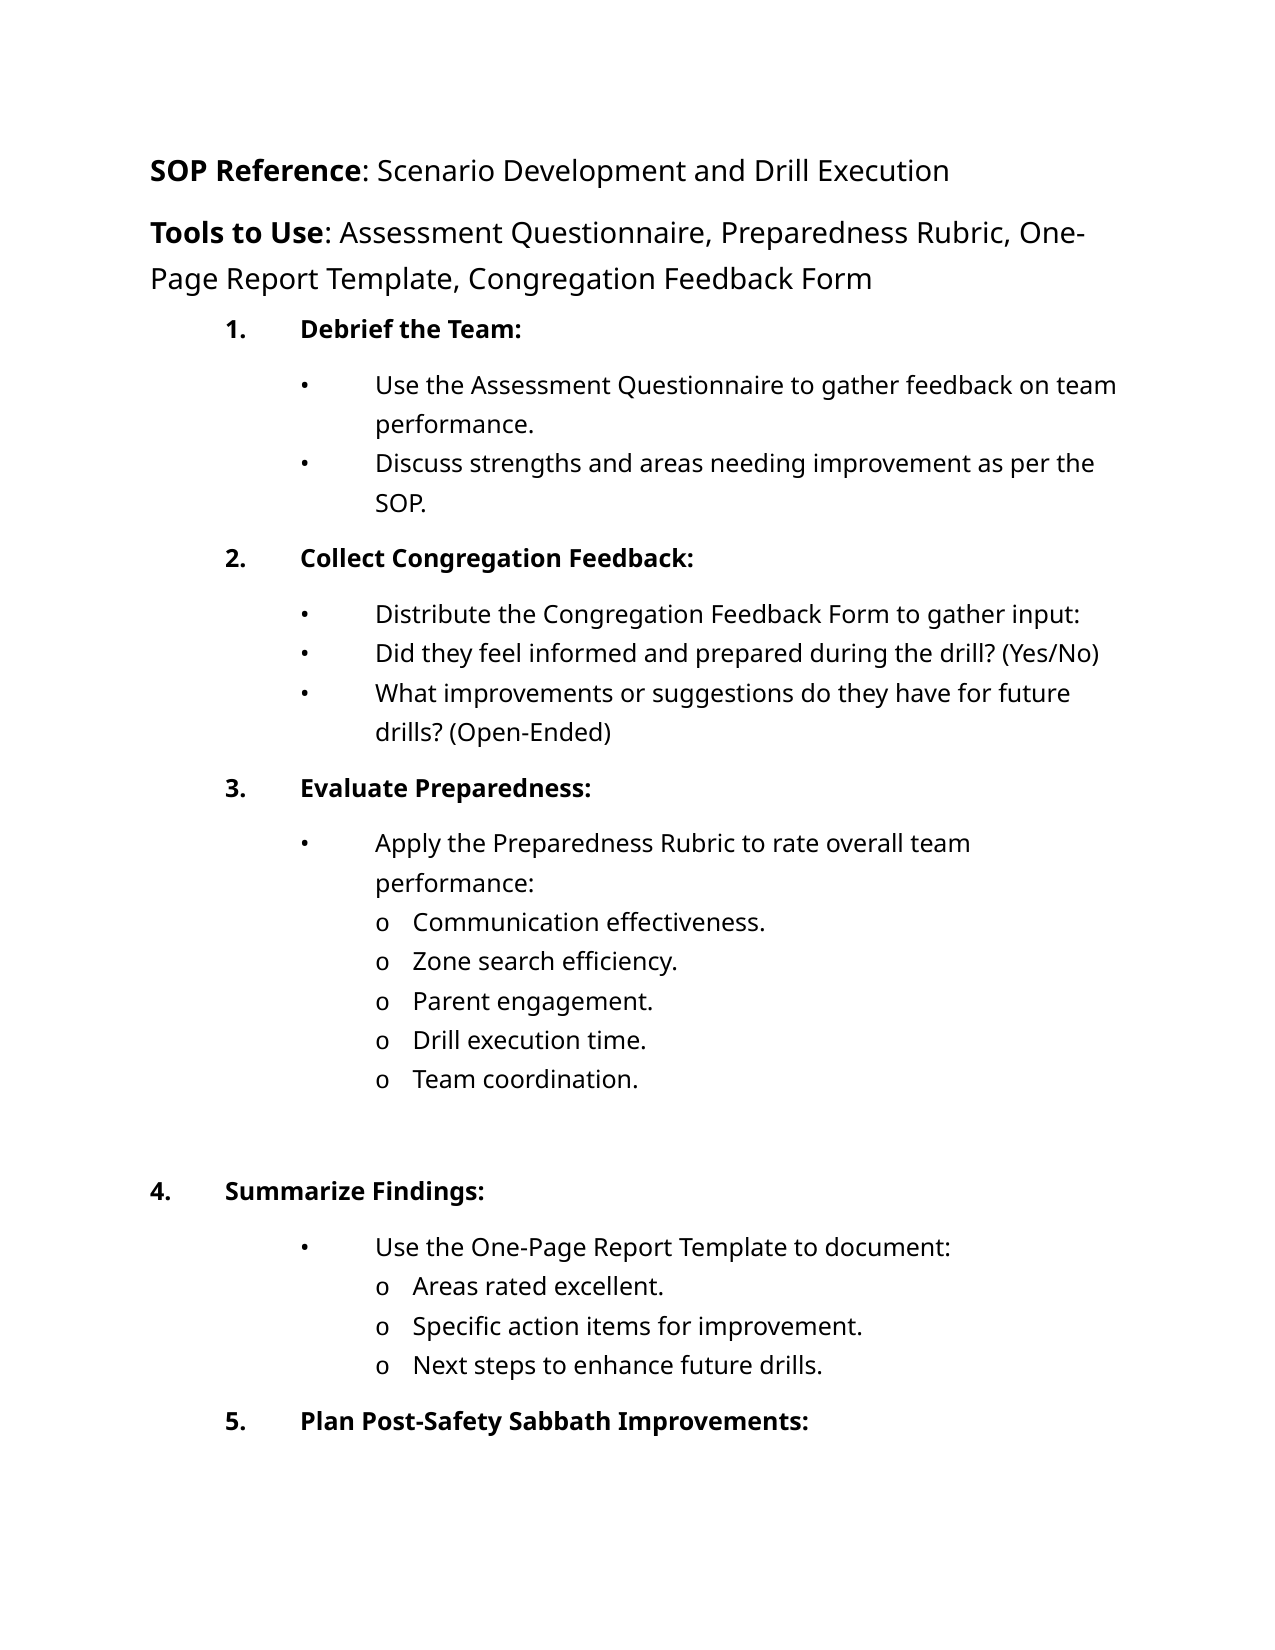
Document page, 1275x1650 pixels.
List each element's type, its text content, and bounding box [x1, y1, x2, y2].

list Distribute the Congregation Feedback Form to gather input: [300, 597, 1125, 631]
list Team coordination. [375, 1062, 1125, 1096]
list Use the One-Page Report Template to document: [300, 1229, 1125, 1264]
list Next steps to enhance future drills. [375, 1347, 1125, 1382]
list Zone search efficiency. [375, 944, 1125, 978]
list Did they feel informed and prepared during the drill? (Yes/No) [300, 636, 1125, 670]
list Apply the Preparedness Rubric to rate overall team performance: [300, 826, 1125, 899]
text 4. Summarize Findings: [150, 1174, 1125, 1208]
text 2. Collect Congregation Feedback: [150, 541, 1125, 575]
list Discuss strengths and areas needing improvement as per the SOP. [300, 446, 1125, 519]
text 5. Plan Post-Safety Sabbath Improvements: [150, 1403, 1125, 1438]
list Areas rated excellent. [375, 1269, 1125, 1303]
text 3. Evaluate Preparedness: [150, 770, 1125, 804]
list Communication effectiveness. [375, 904, 1125, 939]
list Use the Assessment Questionnaire to gather feedback on team performance. [300, 368, 1125, 441]
list Parent engagement. [375, 983, 1125, 1017]
list Drill execution time. [375, 1022, 1125, 1057]
subtitle SOP Reference: Scenario Development and Drill Execution [150, 150, 1125, 190]
list What improvements or suggestions do they have for future drills? (Open-Ended) [300, 675, 1125, 748]
subtitle Tools to Use: Assessment Questionnaire, Preparedness Rubric, One-Page Report Template, Congregation Feedback Form [150, 212, 1125, 298]
list Specific action items for improvement. [375, 1308, 1125, 1342]
text 1. Debrief the Team: [150, 312, 1125, 346]
